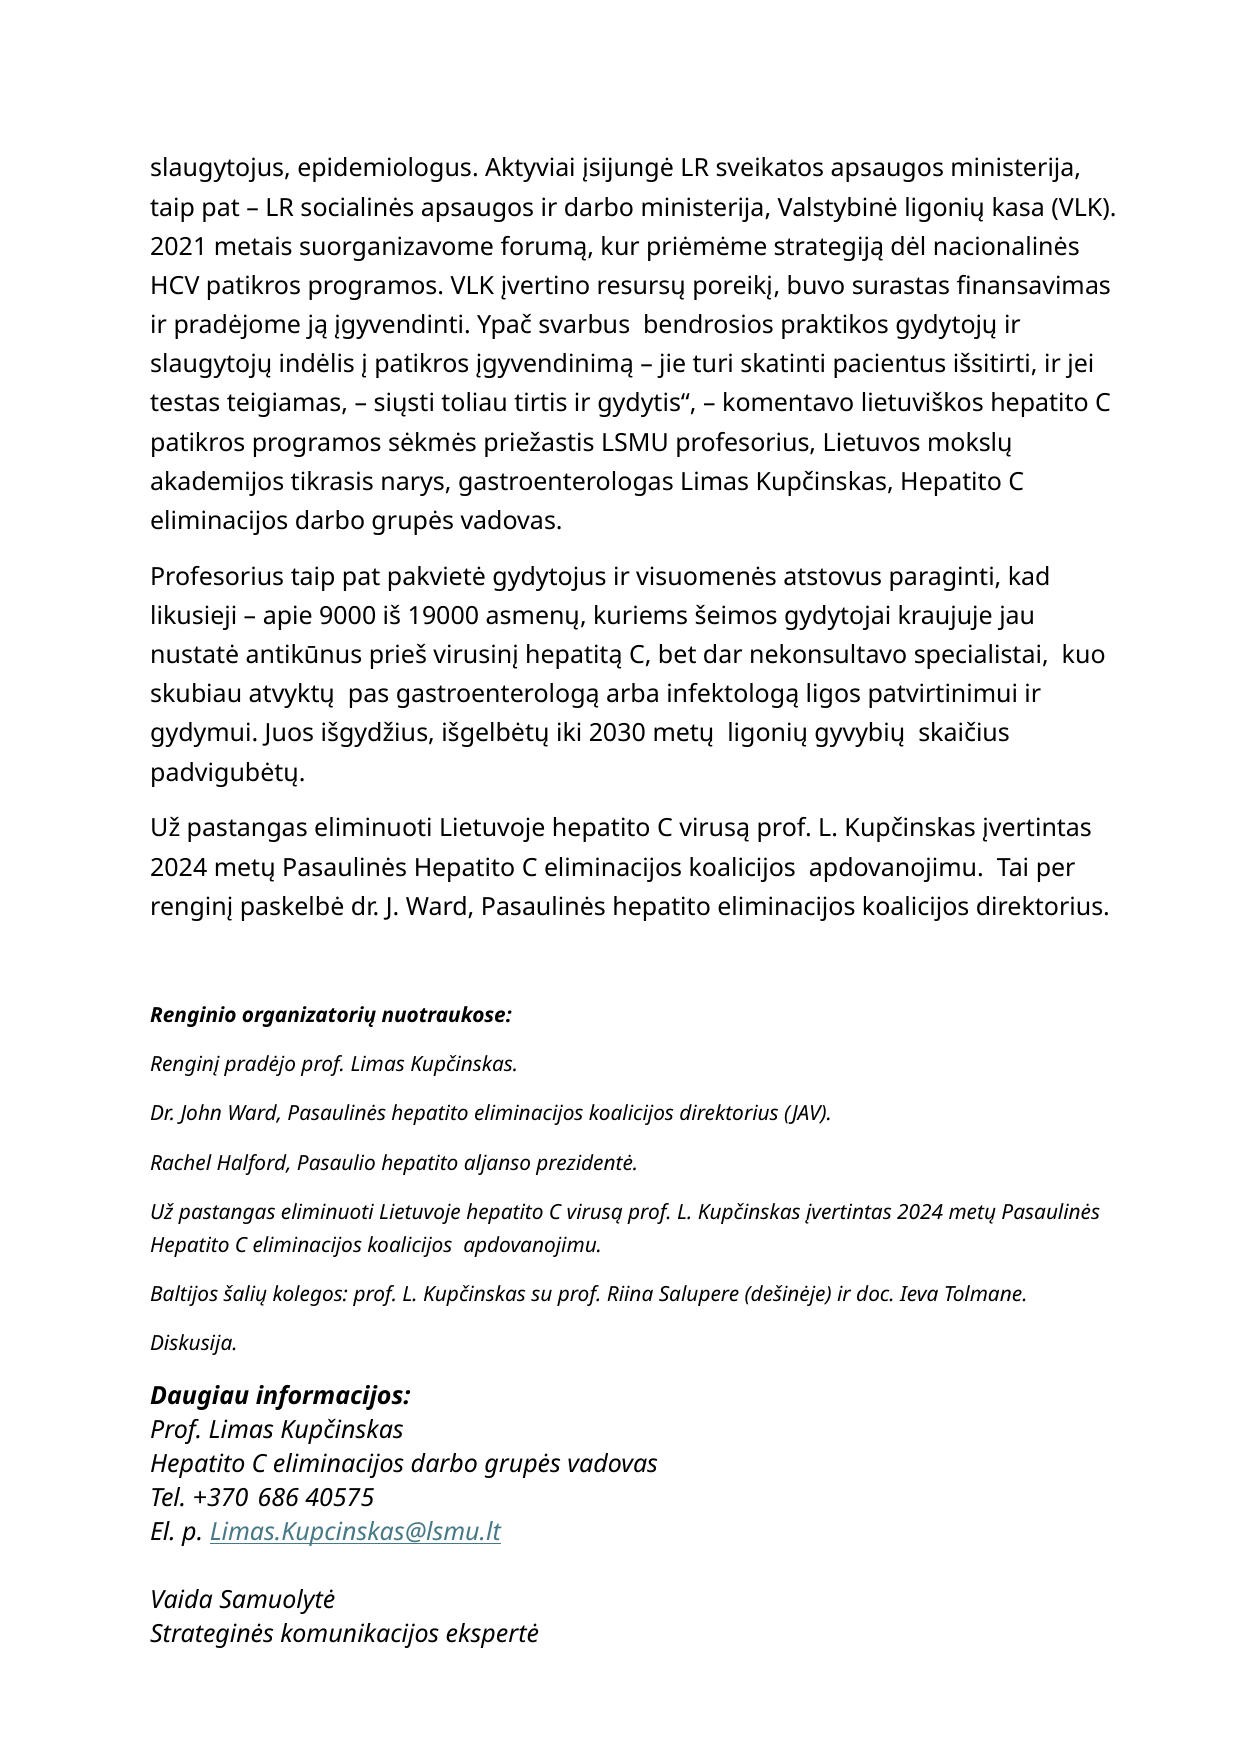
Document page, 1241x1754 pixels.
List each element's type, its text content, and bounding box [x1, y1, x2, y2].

text Hepatito C eliminacijos darbo grupės vadovas [150, 1446, 1125, 1480]
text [150, 150, 1125, 537]
text Strateginės komunikacijos ekspertė [150, 1616, 1125, 1650]
text El. p. Limas.Kupcinskas@lsmu.lt [150, 1514, 1125, 1548]
text Rachel Halford, Pasaulio hepatito aljanso prezidentė. [150, 1148, 1125, 1176]
text Tel. +370 686 40575 [150, 1480, 1125, 1514]
text Prof. Limas Kupčinskas [150, 1412, 1125, 1446]
text Už pastangas eliminuoti Lietuvoje hepatito C virusą prof. L. Kupčinskas įvertintas 2024 metų Pasaulinės Hepatito C eliminacijos koalicijos apdovanojimu. Tai per renginį paskelbė dr. J. Ward, Pasaulinės hepatito eliminacijos koalicijos direktorius. [150, 810, 1125, 922]
text Vaida Samuolytė [150, 1582, 1125, 1616]
text Baltijos šalių kolegos: prof. L. Kupčinskas su prof. Riina Salupere (dešinėje) ir doc. Ieva Tolmane. [150, 1279, 1125, 1307]
text Dr. John Ward, Pasaulinės hepatito eliminacijos koalicijos direktorius (JAV). [150, 1098, 1125, 1127]
text Profesorius taip pat pakvietė gydytojus ir visuomenės atstovus paraginti, kad likusieji – apie 9000 iš 19000 asmenų, kuriems šeimos gydytojai kraujuje jau nustatė antikūnus prieš virusinį hepatitą C, bet dar nekonsultavo specialistai, kuo skubiau atvyktų pas gastroenterologą arba infektologą ligos patvirtinimui ir gydymui. Juos išgydžius, išgelbėtų iki 2030 metų ligonių gyvybių skaičius padvigubėtų. [150, 558, 1125, 788]
text Už pastangas eliminuoti Lietuvoje hepatito C virusą prof. L. Kupčinskas įvertintas 2024 metų Pasaulinės Hepatito C eliminacijos koalicijos apdovanojimu. [150, 1197, 1125, 1258]
text Renginį pradėjo prof. Limas Kupčinskas. [150, 1049, 1125, 1078]
text Daugiau informacijos: [150, 1377, 1125, 1412]
text Renginio organizatorių nuotraukose: [150, 1000, 1125, 1028]
text Diskusija. [150, 1328, 1125, 1357]
